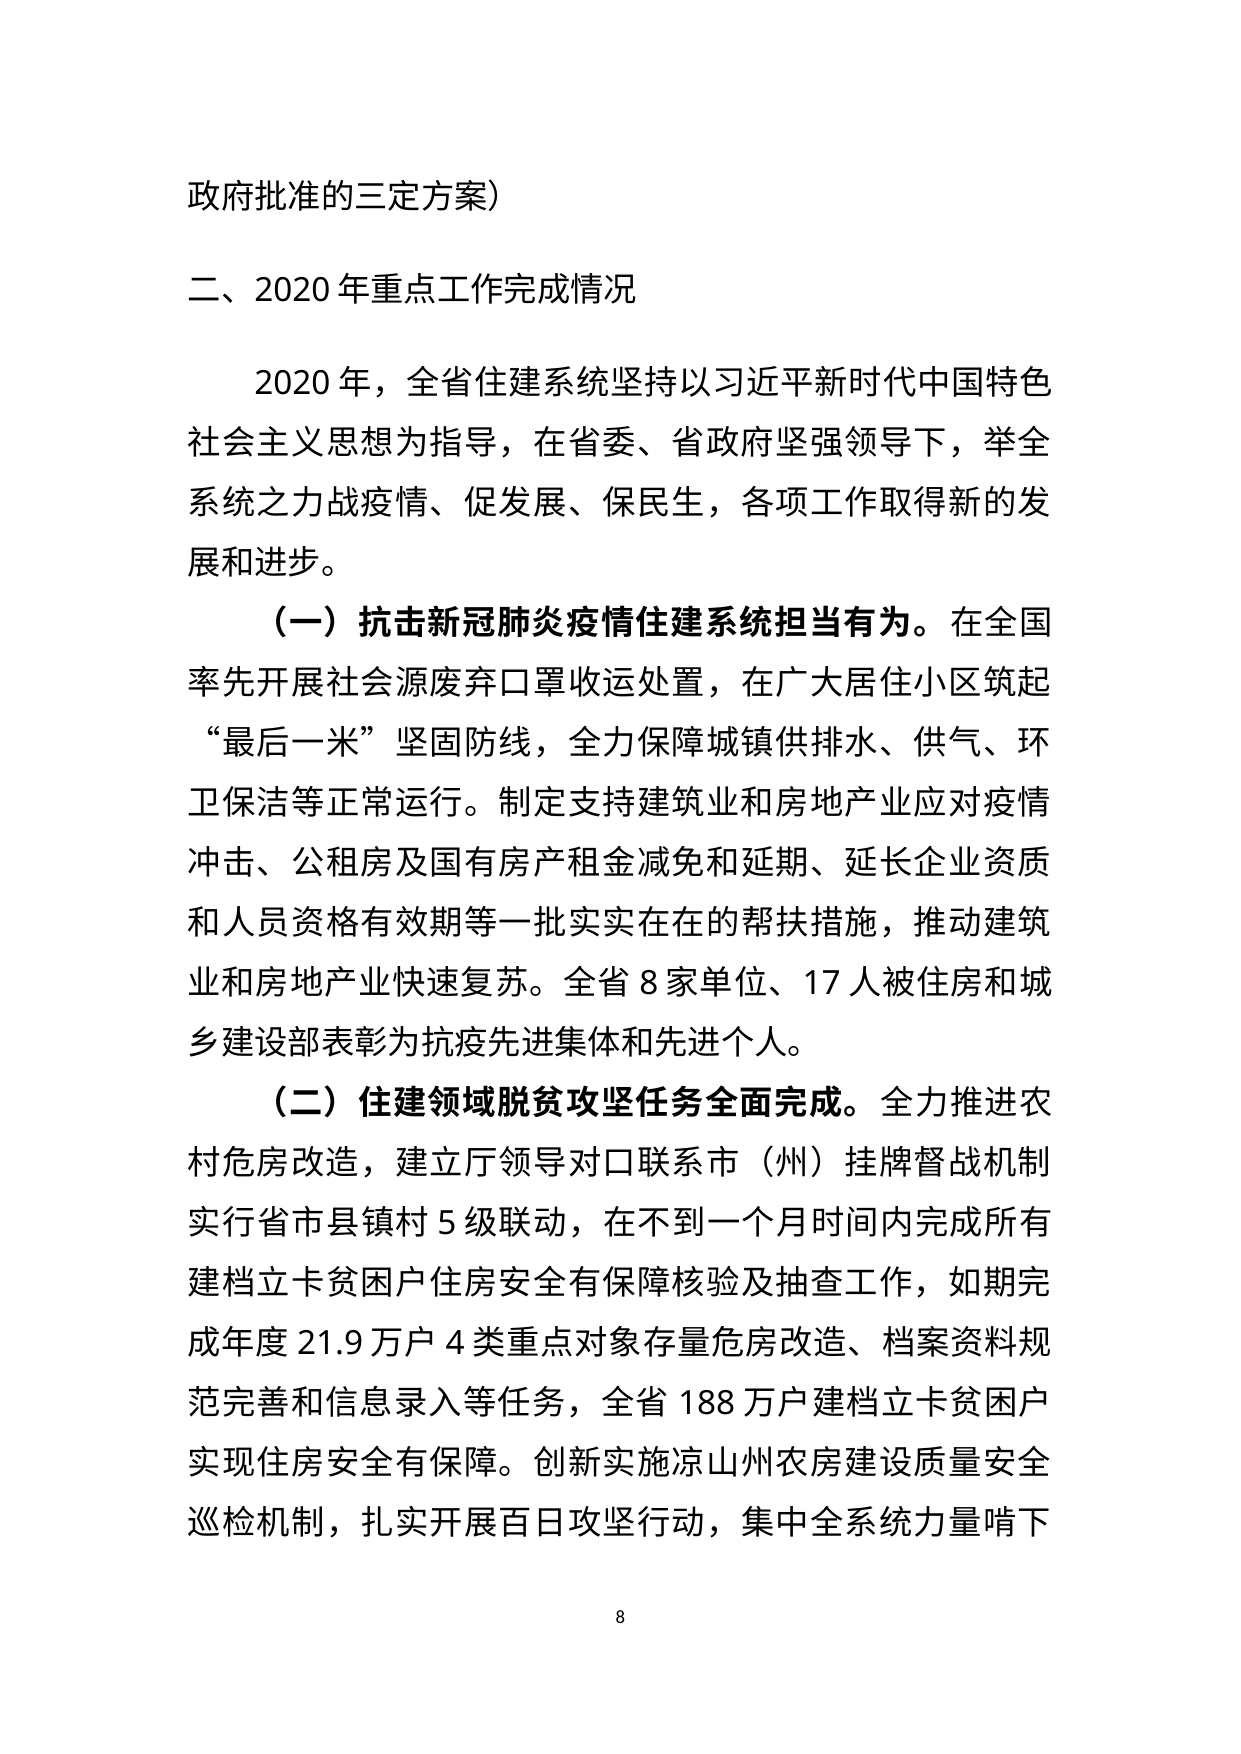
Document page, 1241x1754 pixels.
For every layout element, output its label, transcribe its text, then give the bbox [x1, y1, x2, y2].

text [187, 162, 1053, 227]
text （一）抗击新冠肺炎疫情住建系统担当有为。在全国率先开展社会源废弃口罩收运处置，在广大居住小区筑起“最后一米”坚固防线，全力保障城镇供排水、供气、环卫保洁等正常运行。制定支持建筑业和房地产业应对疫情冲击、公租房及国有房产租金减免和延期、延长企业资质和人员资格有效期等一批实实在在的帮扶措施，推动建筑业和房地产业快速复苏。全省8家单位、17人被住房和城乡建设部表彰为抗疫先进集体和先进个人。 [187, 586, 1053, 1066]
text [187, 1066, 1053, 1546]
subtitle 2020年重点工作完成情况 [187, 254, 1053, 319]
text 2020年，全省住建系统坚持以习近平新时代中国特色社会主义思想为指导，在省委、省政府坚强领导下，举全系统之力战疫情、促发展、保民生，各项工作取得新的发展和进步。 [187, 346, 1053, 586]
